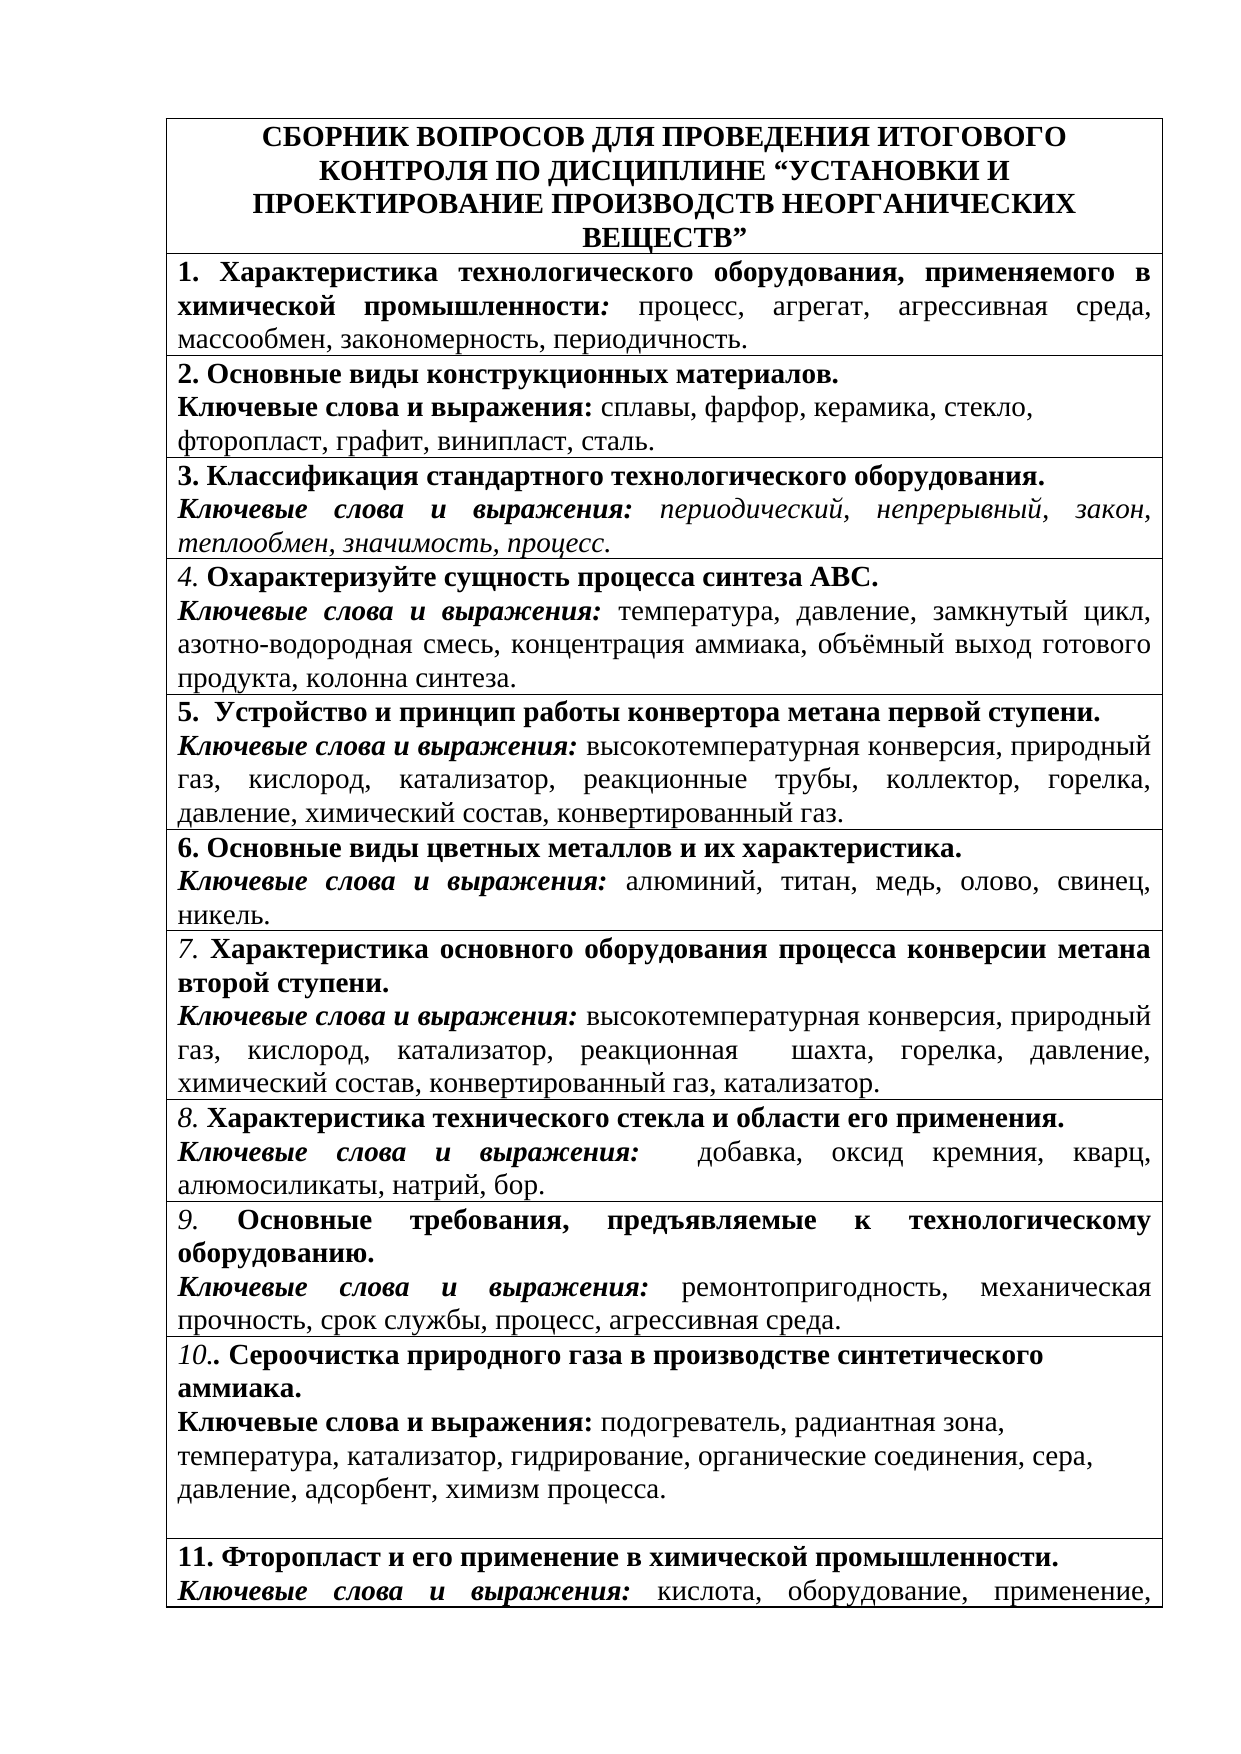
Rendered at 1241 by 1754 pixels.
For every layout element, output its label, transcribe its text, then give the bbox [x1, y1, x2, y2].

table_cell 3. Классификация стандартного технологического оборудования. Ключевые слова и выражения: периодический, непрерывный, закон, теплообмен, значимость, процесс. [167, 458, 1162, 558]
table_cell 4. Охарактеризуйте сущность процесса синтеза АВС. Ключевые слова и выражения: температура, давление, замкнутый цикл, азотно-водородная смесь, концентрация аммиака, объёмный выход готового продукта, колонна синтеза. [167, 559, 1162, 693]
table_cell 6. Основные виды цветных металлов и их характеристика. Ключевые слова и выражения: алюминий, титан, медь, олово, свинец, никель. [167, 830, 1162, 930]
table_header СБОРНИК ВОПРОСОВ ДЛЯ ПРОВЕДЕНИЯ ИТОГОВОГО КОНТРОЛЯ ПО ДИСЦИПЛИНЕ “УСТАНОВКИ И ПРОЕКТИРОВАНИЕ ПРОИЗВОДСТВ НЕОРГАНИЧЕСКИХ ВЕЩЕСТВ” [167, 119, 1162, 253]
table_cell 2. Основные виды конструкционных материалов. Ключевые слова и выражения: сплавы, фарфор, керамика, стекло, фторопласт, графит, винипласт, сталь. [167, 356, 1162, 457]
table_cell 7. Характеристика основного оборудования процесса конверсии метана второй ступени. Ключевые слова и выражения: высокотемпературная конверсия, природный газ, кислород, катализатор, реакционная шахта, горелка, давление, химический состав, конвертированный газ, катализатор. [167, 931, 1162, 1099]
table_cell 5. Устройство и принцип работы конвертора метана первой ступени. Ключевые слова и выражения: высокотемпературная конверсия, природный газ, кислород, катализатор, реакционные трубы, коллектор, горелка, давление, химический состав, конвертированный газ. [167, 695, 1162, 829]
table_cell 10.. Сероочистка природного газа в производстве синтетического аммиака. Ключевые слова и выражения: подогреватель, радиантная зона, температура, катализатор, гидрирование, органические соединения, сера, давление, адсорбент, химизм процесса. [167, 1337, 1162, 1538]
table_cell 8. Характеристика технического стекла и области его применения. Ключевые слова и выражения: добавка, оксид кремния, кварц, алюмосиликаты, натрий, бор. [167, 1100, 1162, 1201]
table_cell 1. Характеристика технологического оборудования, применяемого в химической промышленности: процесс, агрегат, агрессивная среда, массообмен, закономерность, периодичность. [167, 254, 1162, 355]
table_cell 9. Основные требования, предъявляемые к технологическому оборудованию. Ключевые слова и выражения: ремонтопригодность, механическая прочность, срок службы, процесс, агрессивная среда. [167, 1202, 1162, 1336]
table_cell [167, 1539, 1162, 1606]
